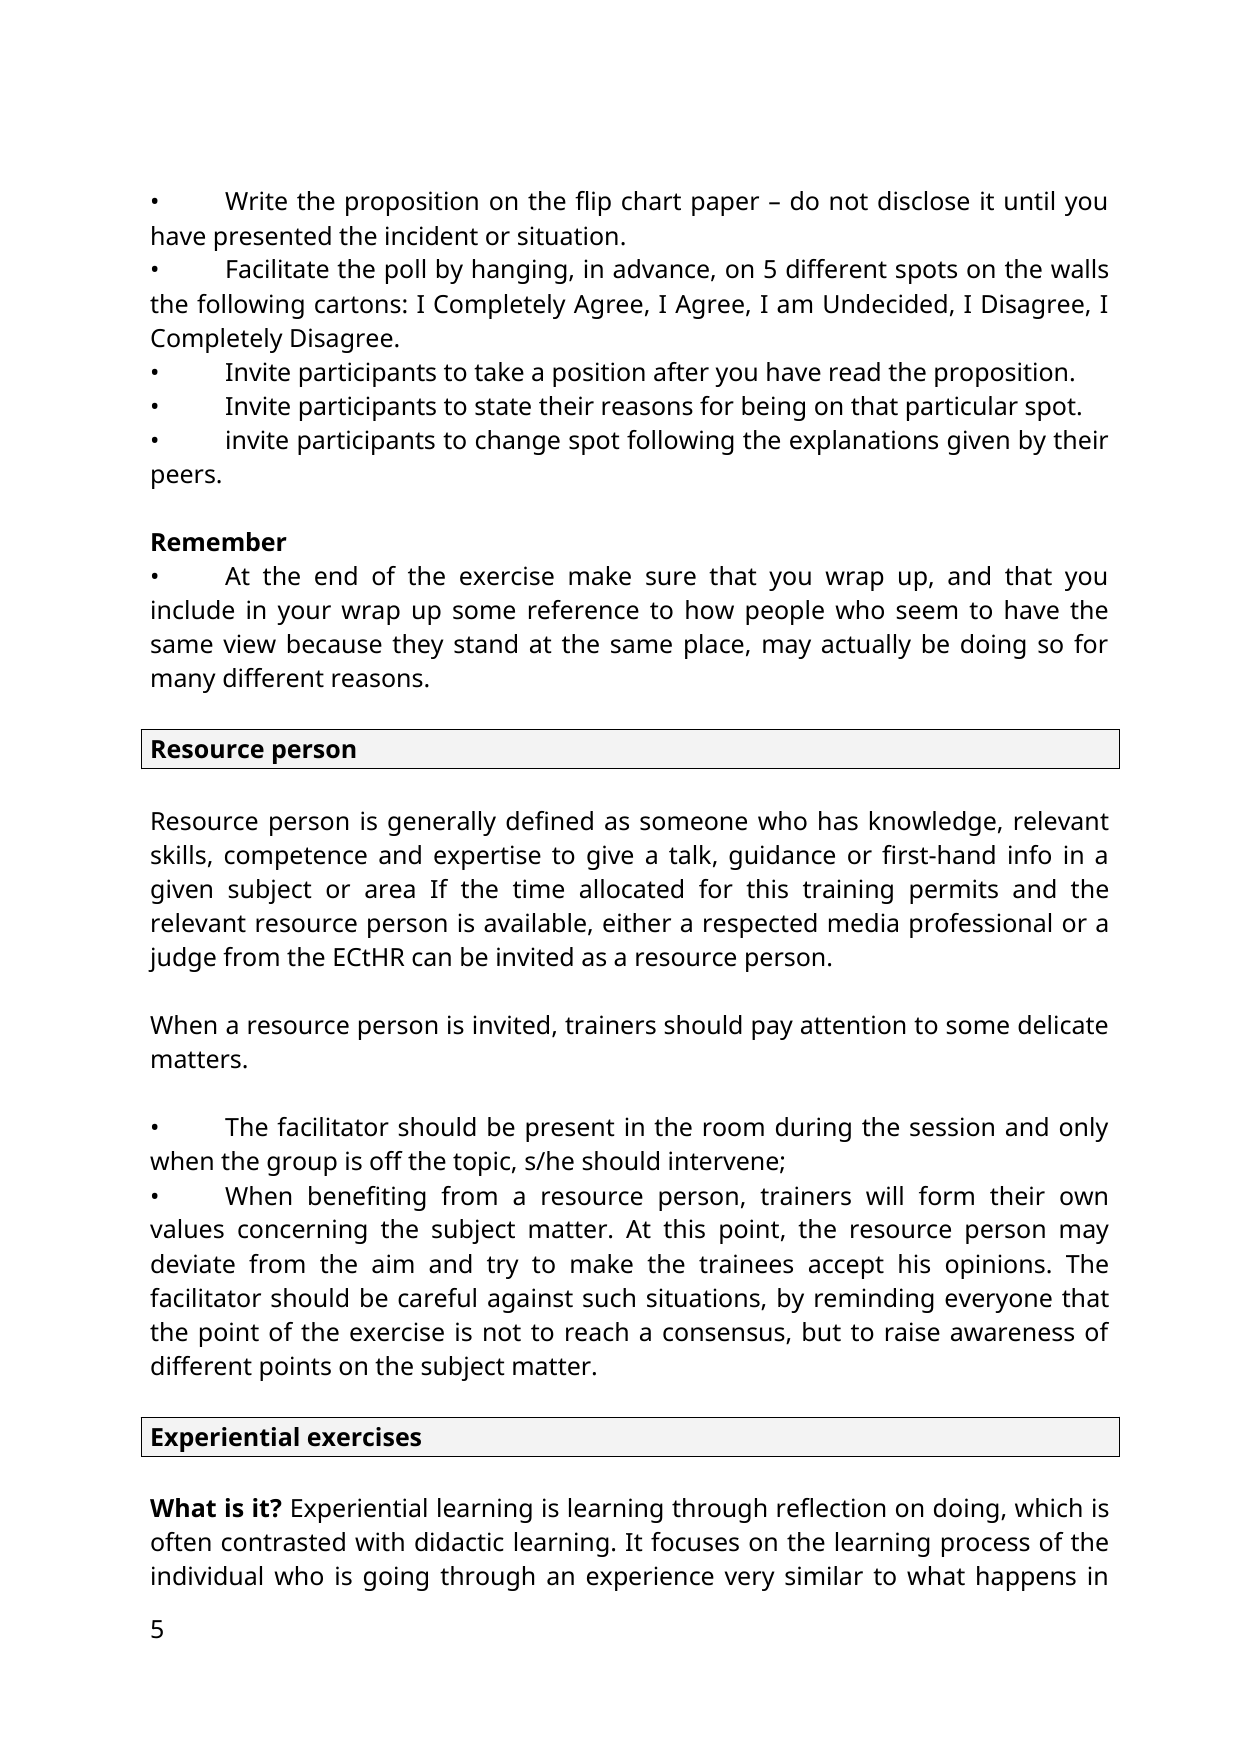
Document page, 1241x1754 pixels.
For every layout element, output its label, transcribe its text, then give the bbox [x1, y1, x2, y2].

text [150, 1491, 1110, 1593]
text • Invite participants to state their reasons for being on that particular spot. [150, 388, 1110, 422]
text • The facilitator should be present in the room during the session and only when the group is off the topic, s/he should intervene; [150, 1110, 1110, 1178]
text Resource person is generally defined as someone who has knowledge, relevant skills, competence and expertise to give a talk, guidance or first-hand info in a given subject or area If the time allocated for this training permits and the relevant resource person is available, either a respected media professional or a judge from the ECtHR can be invited as a resource person. [150, 803, 1110, 974]
text • When benefiting from a resource person, trainers will form their own values concerning the subject matter. At this point, the resource person may deviate from the aim and try to make the trainees accept his opinions. The facilitator should be careful against such situations, by reminding everyone that the point of the exercise is not to reach a consensus, but to raise awareness of different points on the subject matter. [150, 1178, 1110, 1382]
text • invite participants to change spot following the explanations given by their peers. [150, 422, 1110, 491]
text • Facilitate the poll by hanging, in advance, on 5 different spots on the walls the following cartons: I Completely Agree, I Agree, I am Undecided, I Disagree, I Completely Disagree. [150, 252, 1110, 354]
text When a resource person is invited, trainers should pay attention to some delicate matters. [150, 1008, 1110, 1076]
text • At the end of the exercise make sure that you wrap up, and that you include in your wrap up some reference to how people who seem to have the same view because they stand at the same place, may actually be doing so for many different reasons. [150, 559, 1110, 695]
text Remember [150, 525, 1110, 559]
text • Write the proposition on the flip chart paper – do not disclose it until you have presented the incident or situation. [150, 184, 1110, 252]
text Experiential exercises [142, 1418, 1119, 1456]
text • Invite participants to take a position after you have read the proposition. [150, 354, 1110, 388]
text Resource person [142, 730, 1119, 768]
